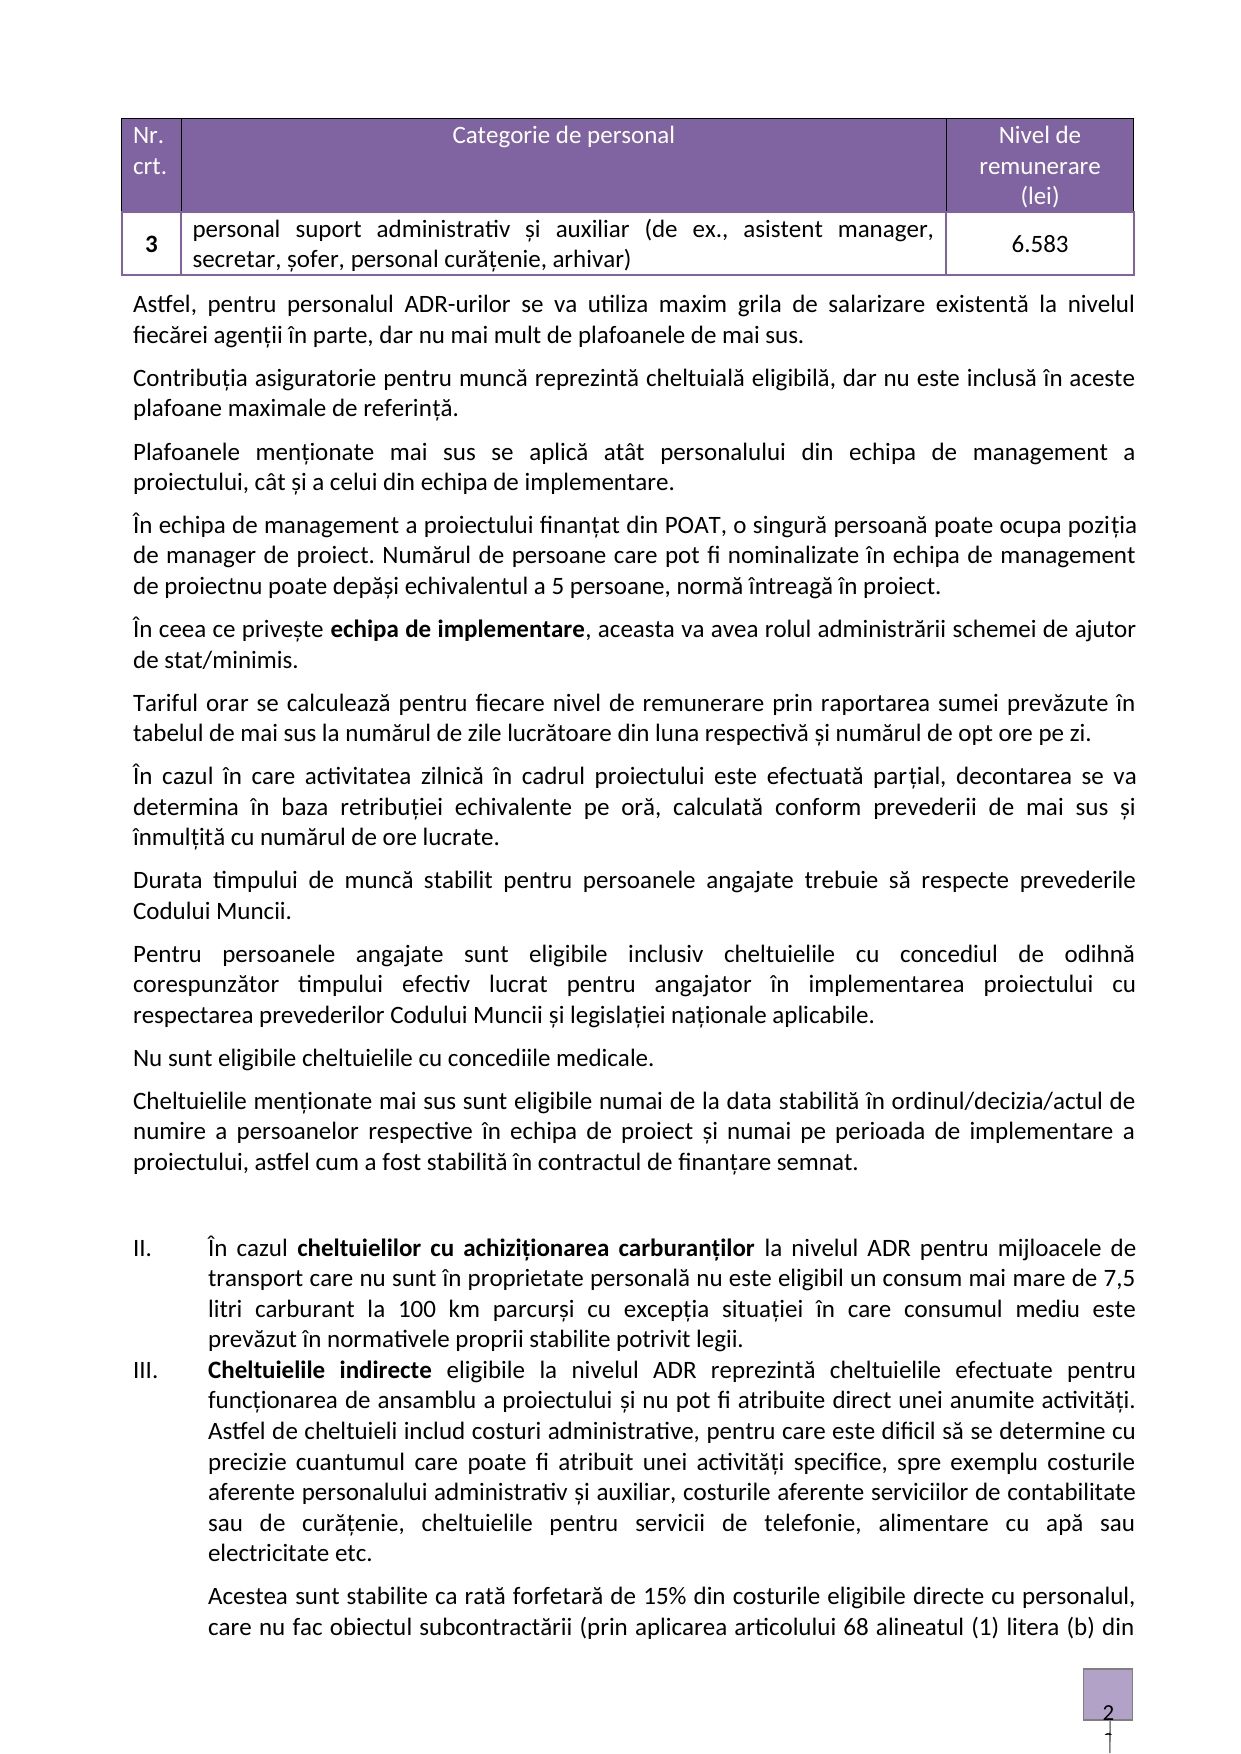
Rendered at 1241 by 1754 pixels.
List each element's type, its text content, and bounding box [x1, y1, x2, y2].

text Pentru persoanele angajate sunt eligibile inclusiv cheltuielile cu concediul de odihnă corespunzător timpului efectiv lucrat pentru angajator în implementarea proiectului cu respectarea prevederilor Codului Muncii şi legislaţiei naţionale aplicabile. [133, 938, 1137, 1029]
text În cazul în care activitatea zilnică în cadrul proiectului este efectuată parţial, decontarea se va determina în baza retribuţiei echivalente pe oră, calculată conform prevederii de mai sus și înmulțită cu numărul de ore lucrate. [133, 760, 1137, 852]
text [208, 1580, 1137, 1641]
text Contribuţia asiguratorie pentru muncă reprezintă cheltuială eligibilă, dar nu este inclusă în aceste plafoane maximale de referinţă. [133, 362, 1137, 423]
list Cheltuielile indirecte eligibile la nivelul ADR reprezintă cheltuielile efectuate pentru funcționarea de ansamblu a proiectului şi nu pot fi atribuite direct unei anumite activități. Astfel de cheltuieli includ costuri administrative, pentru care este dificil să se determine cu precizie cuantumul care poate fi atribuit unei activități specifice, spre exemplu costurile aferente personalului administrativ și auxiliar, costurile aferente serviciilor de contabilitate sau de curățenie, cheltuielile pentru servicii de telefonie, alimentare cu apă sau electricitate etc. [133, 1354, 1137, 1568]
table_header Nivel de remunerare (lei) [947, 119, 1133, 211]
table_cell personal suport administrativ și auxiliar (de ex., asistent manager, secretar, șofer, personal curățenie, arhivar) [182, 213, 945, 274]
text Astfel, pentru personalul ADR-urilor se va utiliza maxim grila de salarizare existentă la nivelul fiecărei agenții în parte, dar nu mai mult de plafoanele de mai sus. [133, 288, 1137, 349]
list În cazul cheltuielilor cu achiziționarea carburanților la nivelul ADR pentru mijloacele de transport care nu sunt în proprietate personală nu este eligibil un consum mai mare de 7,5 litri carburant la 100 km parcurși cu excepția situației în care consumul mediu este prevăzut în normativele proprii stabilite potrivit legii. [133, 1232, 1137, 1354]
text În echipa de management a proiectului finanțat din POAT, o singură persoană poate ocupa poziţia de manager de proiect. Numărul de persoane care pot fi nominalizate în echipa de management de proiectnu poate depăși echivalentul a 5 persoane, normă întreagă în proiect. [133, 509, 1137, 601]
text Plafoanele menționate mai sus se aplică atât personalului din echipa de management a proiectului, cât și a celui din echipa de implementare. [133, 436, 1137, 497]
table_cell 6.583 [947, 213, 1133, 274]
text Nu sunt eligibile cheltuielile cu concediile medicale. [133, 1042, 1137, 1072]
text În ceea ce privește echipa de implementare, aceasta va avea rolul administrării schemei de ajutor de stat/minimis. [133, 613, 1137, 674]
text Tariful orar se calculează pentru fiecare nivel de remunerare prin raportarea sumei prevăzute în tabelul de mai sus la numărul de zile lucrătoare din luna respectivă și numărul de opt ore pe zi. [133, 687, 1137, 748]
text Durata timpului de muncă stabilit pentru persoanele angajate trebuie să respecte prevederile Codului Muncii. [133, 864, 1137, 925]
table_cell 3 [123, 213, 180, 274]
table_header Categorie de personal [182, 119, 946, 211]
table_header Nr. crt. [122, 119, 181, 211]
text Cheltuielile menționate mai sus sunt eligibile numai de la data stabilită în ordinul/decizia/actul de numire a persoanelor respective în echipa de proiect și numai pe perioada de implementare a proiectului, astfel cum a fost stabilită în contractul de finanțare semnat. [133, 1085, 1137, 1177]
